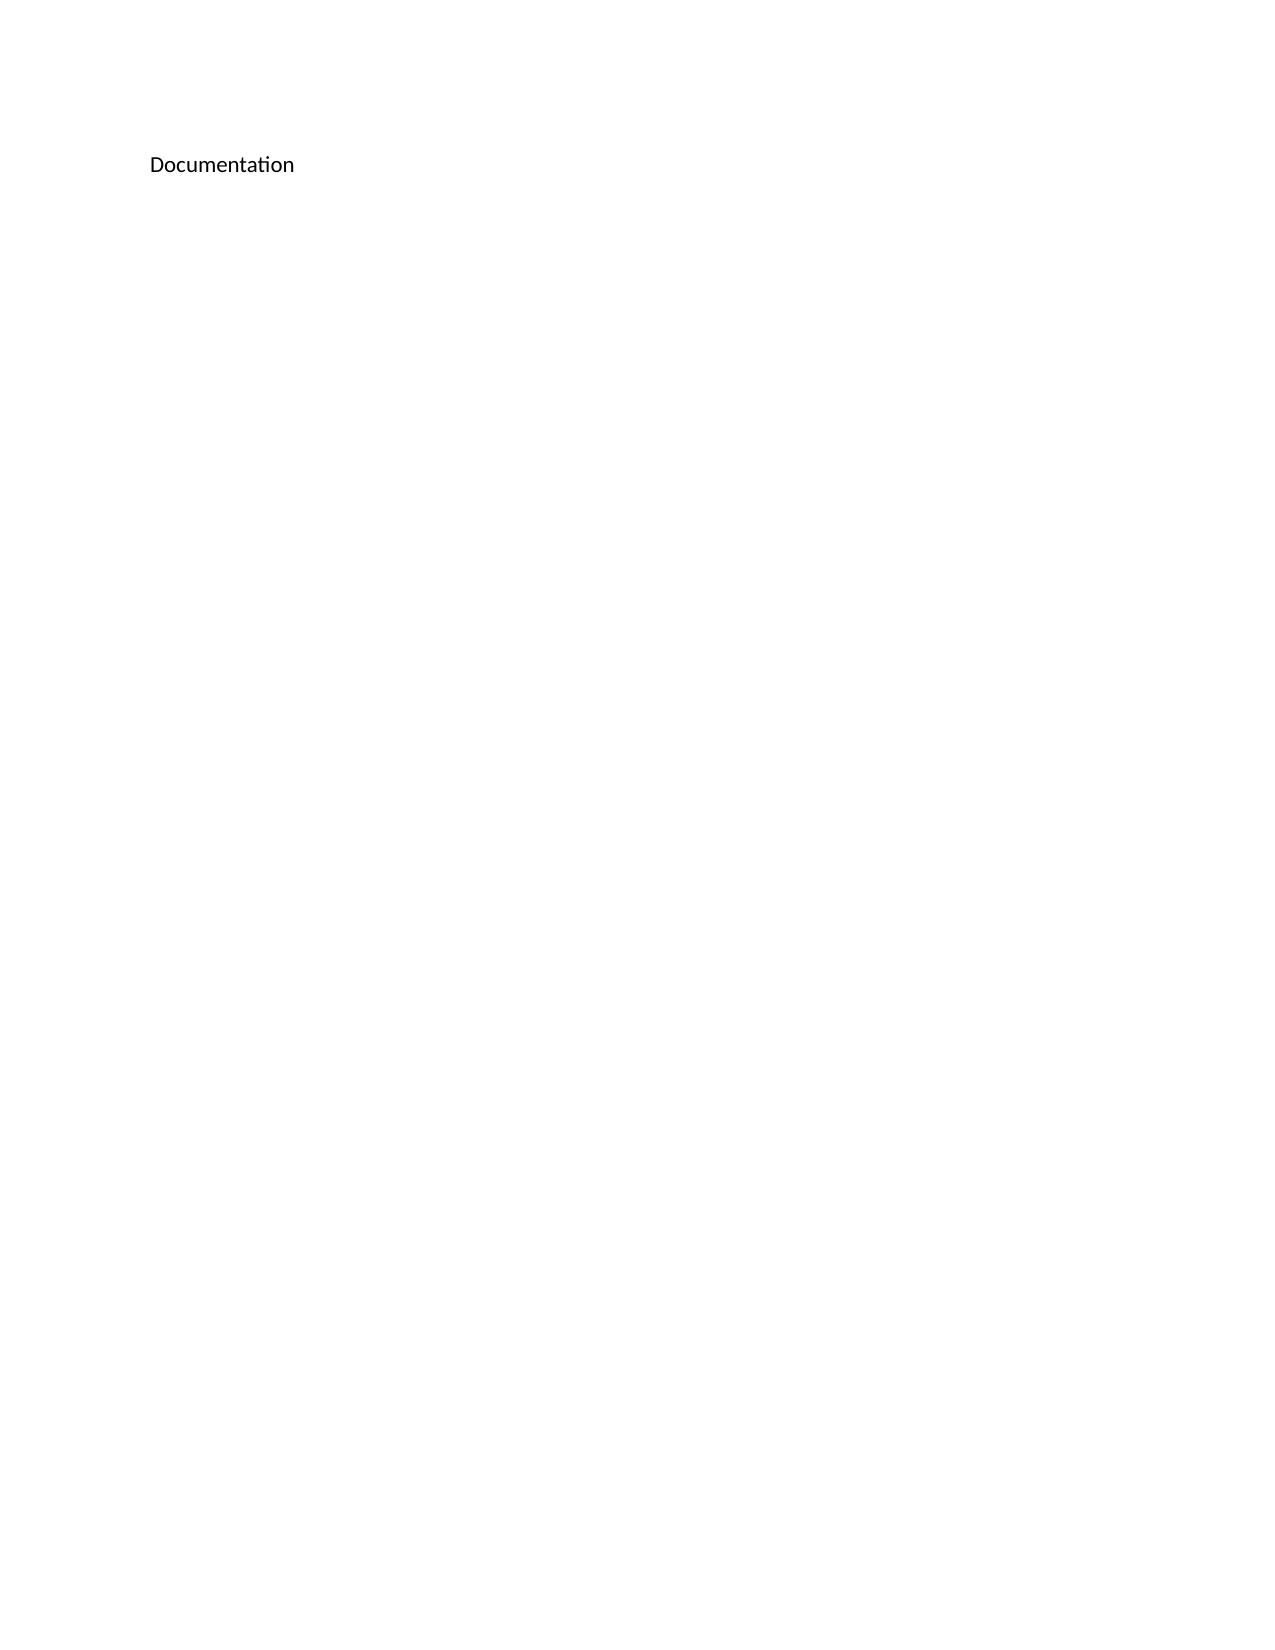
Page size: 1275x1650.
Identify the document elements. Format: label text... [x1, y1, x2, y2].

text Documentation [150, 150, 1125, 178]
